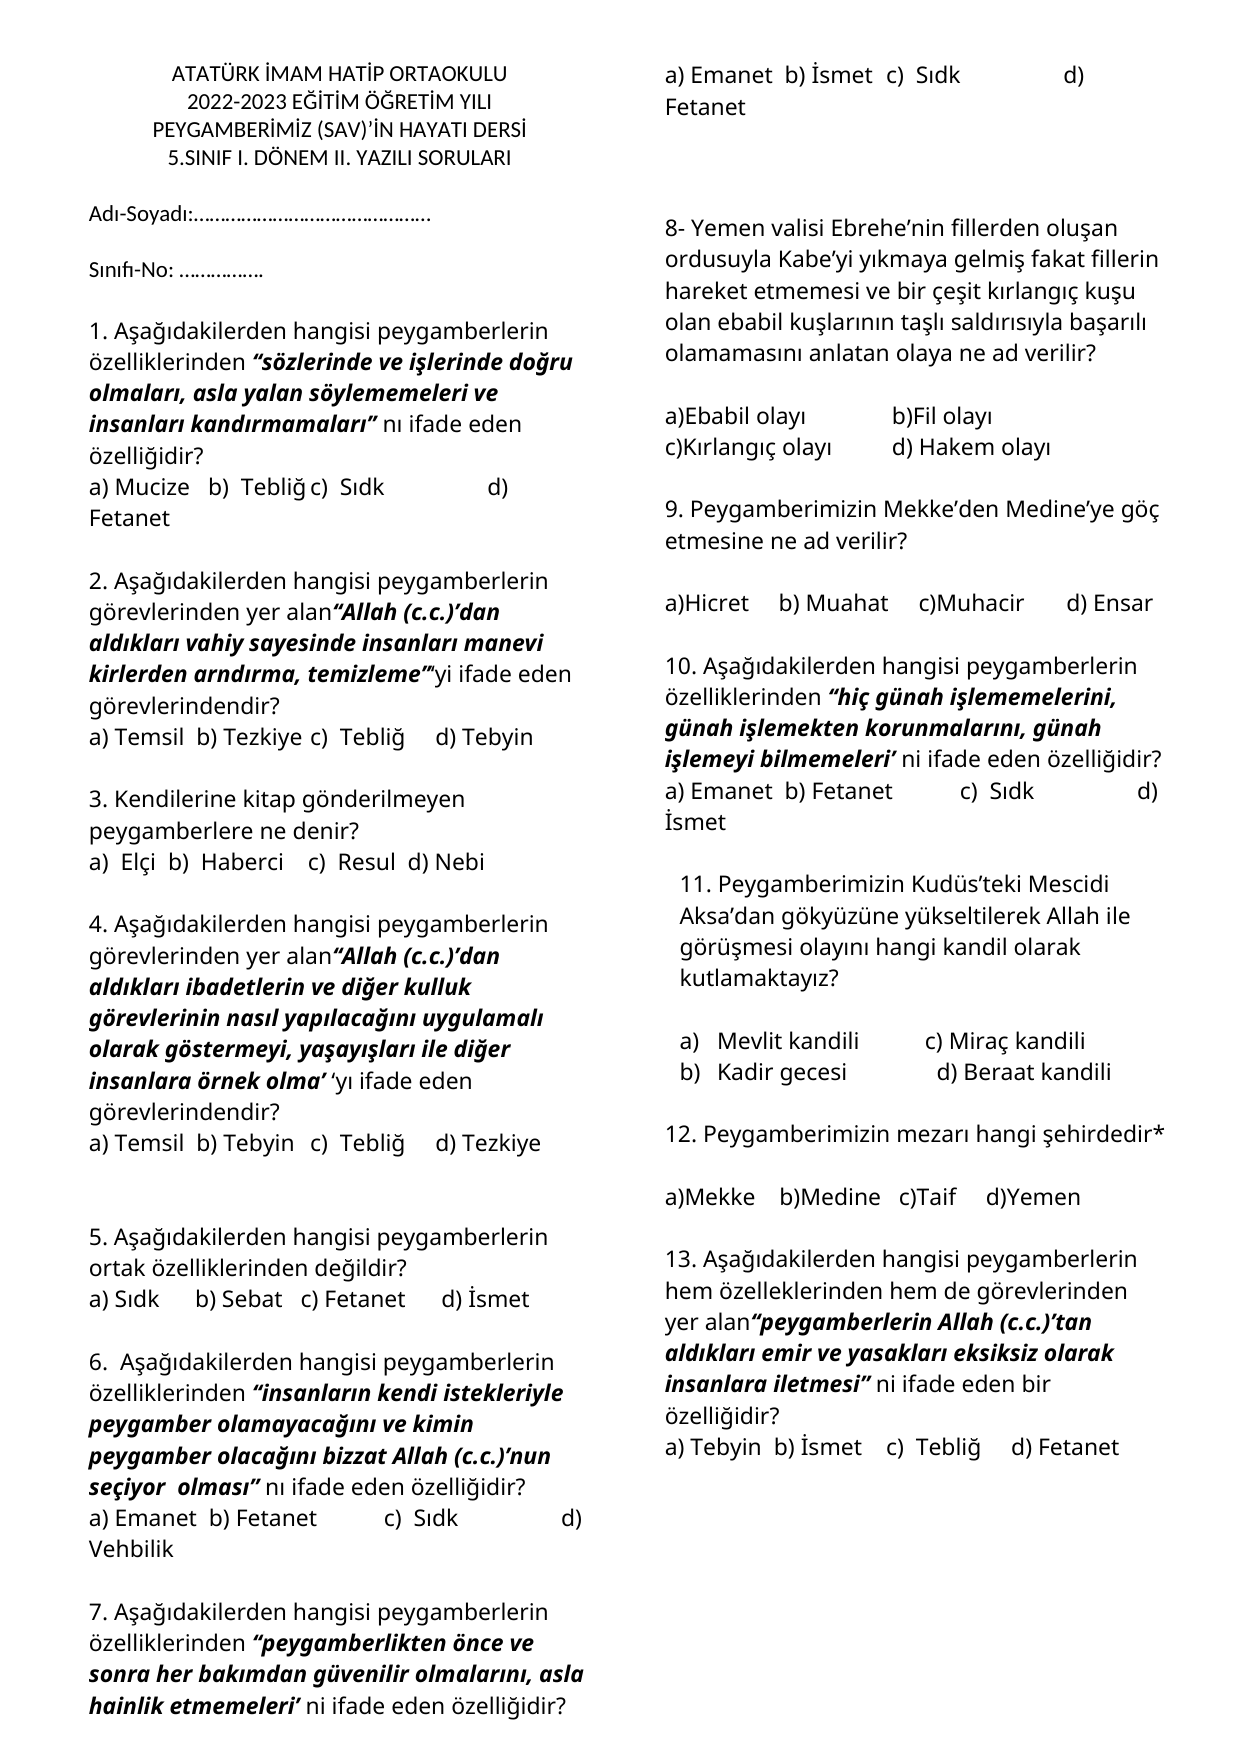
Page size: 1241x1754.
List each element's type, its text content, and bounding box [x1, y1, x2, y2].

list Kadir gecesi d) Beraat kandili [679, 1056, 1167, 1087]
text ATATÜRK İMAM HATİP ORTAOKULU [89, 59, 591, 87]
text 7. Aşağıdakilerden hangisi peygamberlerin özelliklerinden ‘‘peygamberlikten önce ve sonra her bakımdan güvenilir olmalarını, asla hainlik etmemeleri’ ni ifade eden özelliğidir? [89, 1596, 591, 1721]
text a) Temsil b) Tebyin c) Tebliğ d) Tezkiye [89, 1127, 591, 1158]
text a) Elçi b) Haberci c) Resul d) Nebi [89, 846, 591, 877]
text 10. Aşağıdakilerden hangisi peygamberlerin özelliklerinden ‘‘hiç günah işlememelerini, günah işlemekten korunmalarını, günah işlemeyi bilmemeleri’ ni ifade eden özelliğidir? [664, 650, 1167, 775]
text a) Emanet b) İsmet c) Sıdk d) Fetanet [664, 59, 1167, 122]
text 3. Kendilerine kitap gönderilmeyen peygamberlere ne denir? [89, 783, 591, 846]
text 5.SINIF I. DÖNEM II. YAZILI SORULARI [89, 143, 591, 171]
text a) Emanet b) Fetanet c) Sıdk d) İsmet [664, 775, 1167, 837]
text 6. Aşağıdakilerden hangisi peygamberlerin özelliklerinden ‘‘insanların kendi istekleriyle peygamber olamayacağını ve kimin peygamber olacağını bizzat Allah (c.c.)’nun seçiyor olması’’ nı ifade eden özelliğidir? [89, 1346, 591, 1502]
text 5. Aşağıdakilerden hangisi peygamberlerin ortak özelliklerinden değildir? [89, 1221, 591, 1283]
text a)Mekke b)Medine c)Taif d)Yemen [664, 1181, 1167, 1212]
list Mevlit kandili c) Miraç kandili [679, 1025, 1167, 1056]
text 13. Aşağıdakilerden hangisi peygamberlerin hem özelleklerinden hem de görevlerinden yer alan‘‘peygamberlerin Allah (c.c.)’tan aldıkları emir ve yasakları eksiksiz olarak insanlara iletmesi’’ ni ifade eden bir özelliğidir? [664, 1243, 1167, 1431]
text 12. Peygamberimizin mezarı hangi şehirdedir* [664, 1118, 1167, 1150]
text a) Temsil b) Tezkiye c) Tebliğ d) Tebyin [89, 721, 591, 752]
text a) Tebyin b) İsmet c) Tebliğ d) Fetanet [664, 1431, 1167, 1462]
text 9. Peygamberimizin Mekke’den Medine’ye göç etmesine ne ad verilir? [664, 493, 1167, 556]
text 4. Aşağıdakilerden hangisi peygamberlerin görevlerinden yer alan‘‘Allah (c.c.)’dan aldıkları ibadetlerin ve diğer kulluk görevlerinin nasıl yapılacağını uygulamalı olarak göstermeyi, yaşayışları ile diğer insanlara örnek olma’ ‘yı ifade eden görevlerindendir? [89, 908, 591, 1127]
text PEYGAMBERİMİZ (SAV)’İN HAYATI DERSİ [89, 115, 591, 143]
text 1. Aşağıdakilerden hangisi peygamberlerin özelliklerinden ‘‘sözlerinde ve işlerinde doğru olmaları, asla yalan söylememeleri ve insanları kandırmamaları’’ nı ifade eden özelliğidir? [89, 314, 591, 471]
text a)Ebabil olayı b)Fil olayı [664, 400, 1167, 431]
text c)Kırlangıç olayı d) Hakem olayı [664, 431, 1167, 462]
text Adı-Soyadı:……………………………………… [89, 199, 591, 227]
text 2. Aşağıdakilerden hangisi peygamberlerin görevlerinden yer alan‘‘Allah (c.c.)’dan aldıkları vahiy sayesinde insanları manevi kirlerden arndırma, temizleme’’‘yi ifade eden görevlerindendir? [89, 564, 591, 721]
text 11. Peygamberimizin Kudüs’teki Mescidi Aksa’dan gökyüzüne yükseltilerek Allah ile görüşmesi olayını hangi kandil olarak kutlamaktayız? [679, 868, 1167, 993]
text 8- Yemen valisi Ebrehe’nin fillerden oluşan ordusuyla Kabe’yi yıkmaya gelmiş fakat fillerin hareket etmemesi ve bir çeşit kırlangıç kuşu olan ebabil kuşlarının taşlı saldırısıyla başarılı olamamasını anlatan olaya ne ad verilir? [664, 212, 1167, 368]
text a) Emanet b) Fetanet c) Sıdk d) Vehbilik [89, 1502, 591, 1564]
text a) Mucize b) Tebliğ c) Sıdk d) Fetanet [89, 471, 591, 533]
text 2022-2023 EĞİTİM ÖĞRETİM YILI [89, 87, 591, 115]
text a)Hicret b) Muahat c)Muhacir d) Ensar [664, 587, 1167, 618]
text a) Sıdk b) Sebat c) Fetanet d) İsmet [89, 1283, 591, 1314]
text Sınıfı-No: ……………. [89, 255, 591, 283]
